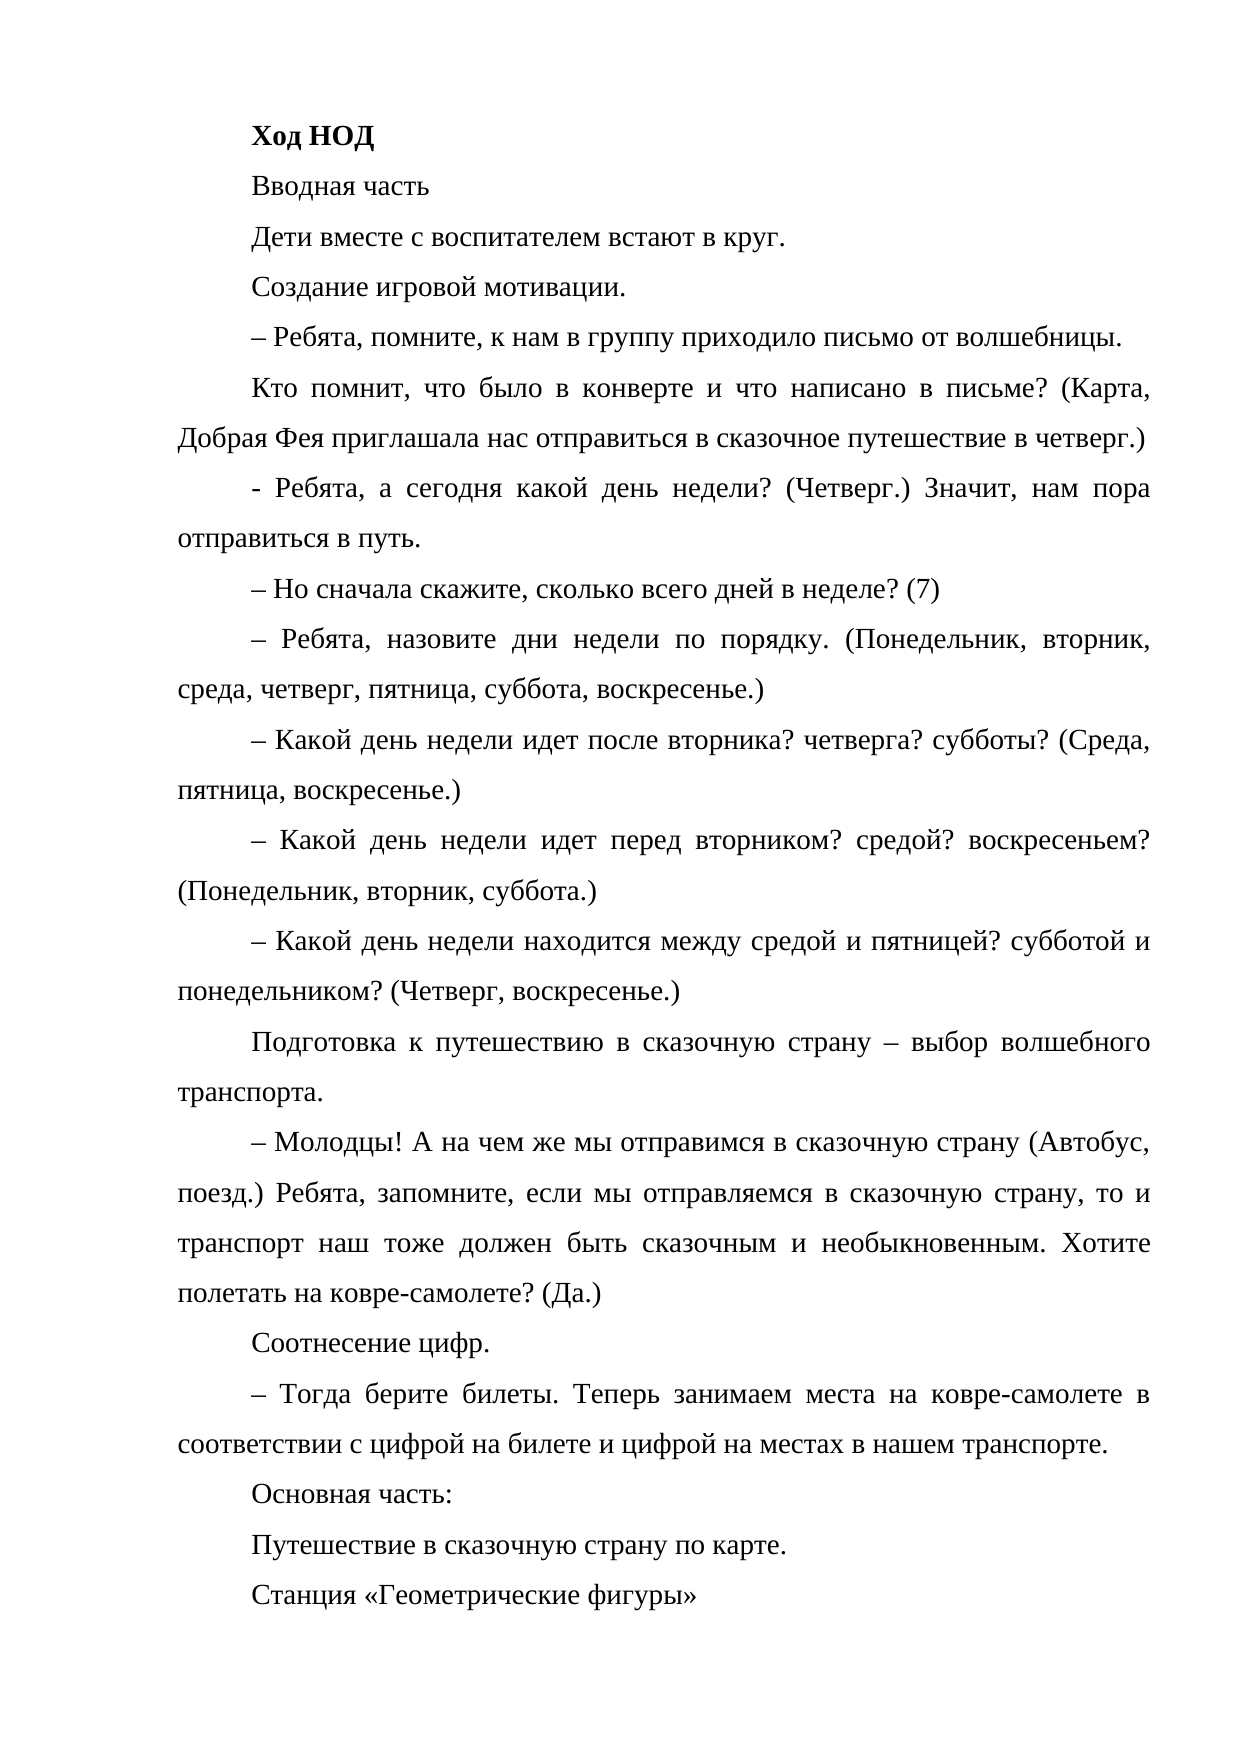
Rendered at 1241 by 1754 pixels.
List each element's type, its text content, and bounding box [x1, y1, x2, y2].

text – Ребята, помните, к нам в группу приходило письмо от волшебницы. [177, 319, 1152, 353]
text – Какой день недели находится между средой и пятницей? субботой и понедельником? (Четверг, воскресенье.) [177, 923, 1152, 1007]
text Дети вместе с воспитателем встают в круг. [177, 219, 1152, 252]
text – Ребята, назовите дни недели по порядку. (Понедельник, вторник, среда, четверг, пятница, суббота, воскресенье.) [177, 621, 1152, 705]
text - Ребята, а сегодня какой день недели? (Четверг.) Значит, нам пора отправиться в путь. [177, 470, 1152, 554]
text Станция «Геометрические фигуры» [177, 1577, 1152, 1611]
text Ход НОД [177, 118, 1152, 152]
text – Молодцы! А на чем же мы отправимся в сказочную страну (Автобус, поезд.) Ребята, запомните, если мы отправляемся в сказочную страну, то и транспорт наш тоже должен быть сказочным и необыкновенным. Хотите полетать на ковре-самолете? (Да.) [177, 1124, 1152, 1309]
text Кто помнит, что было в конверте и что написано в письме? (Карта, Добрая Фея приглашала нас отправиться в сказочное путешествие в четверг.) [177, 370, 1152, 453]
text Путешествие в сказочную страну по карте. [177, 1527, 1152, 1560]
text Подготовка к путешествию в сказочную страну – выбор волшебного транспорта. [177, 1024, 1152, 1108]
text – Но сначала скажите, сколько всего дней в неделе? (7) [177, 571, 1152, 604]
text – Тогда берите билеты. Теперь занимаем места на ковре-самолете в соответствии с цифрой на билете и цифрой на местах в нашем транспорте. [177, 1376, 1152, 1460]
text Создание игровой мотивации. [177, 269, 1152, 303]
text – Какой день недели идет после вторника? четверга? субботы? (Среда, пятница, воскресенье.) [177, 722, 1152, 806]
text Основная часть: [177, 1477, 1152, 1510]
text Вводная часть [177, 168, 1152, 202]
text Соотнесение цифр. [177, 1326, 1152, 1359]
text – Какой день недели идет перед вторником? средой? воскресеньем? (Понедельник, вторник, суббота.) [177, 822, 1152, 906]
